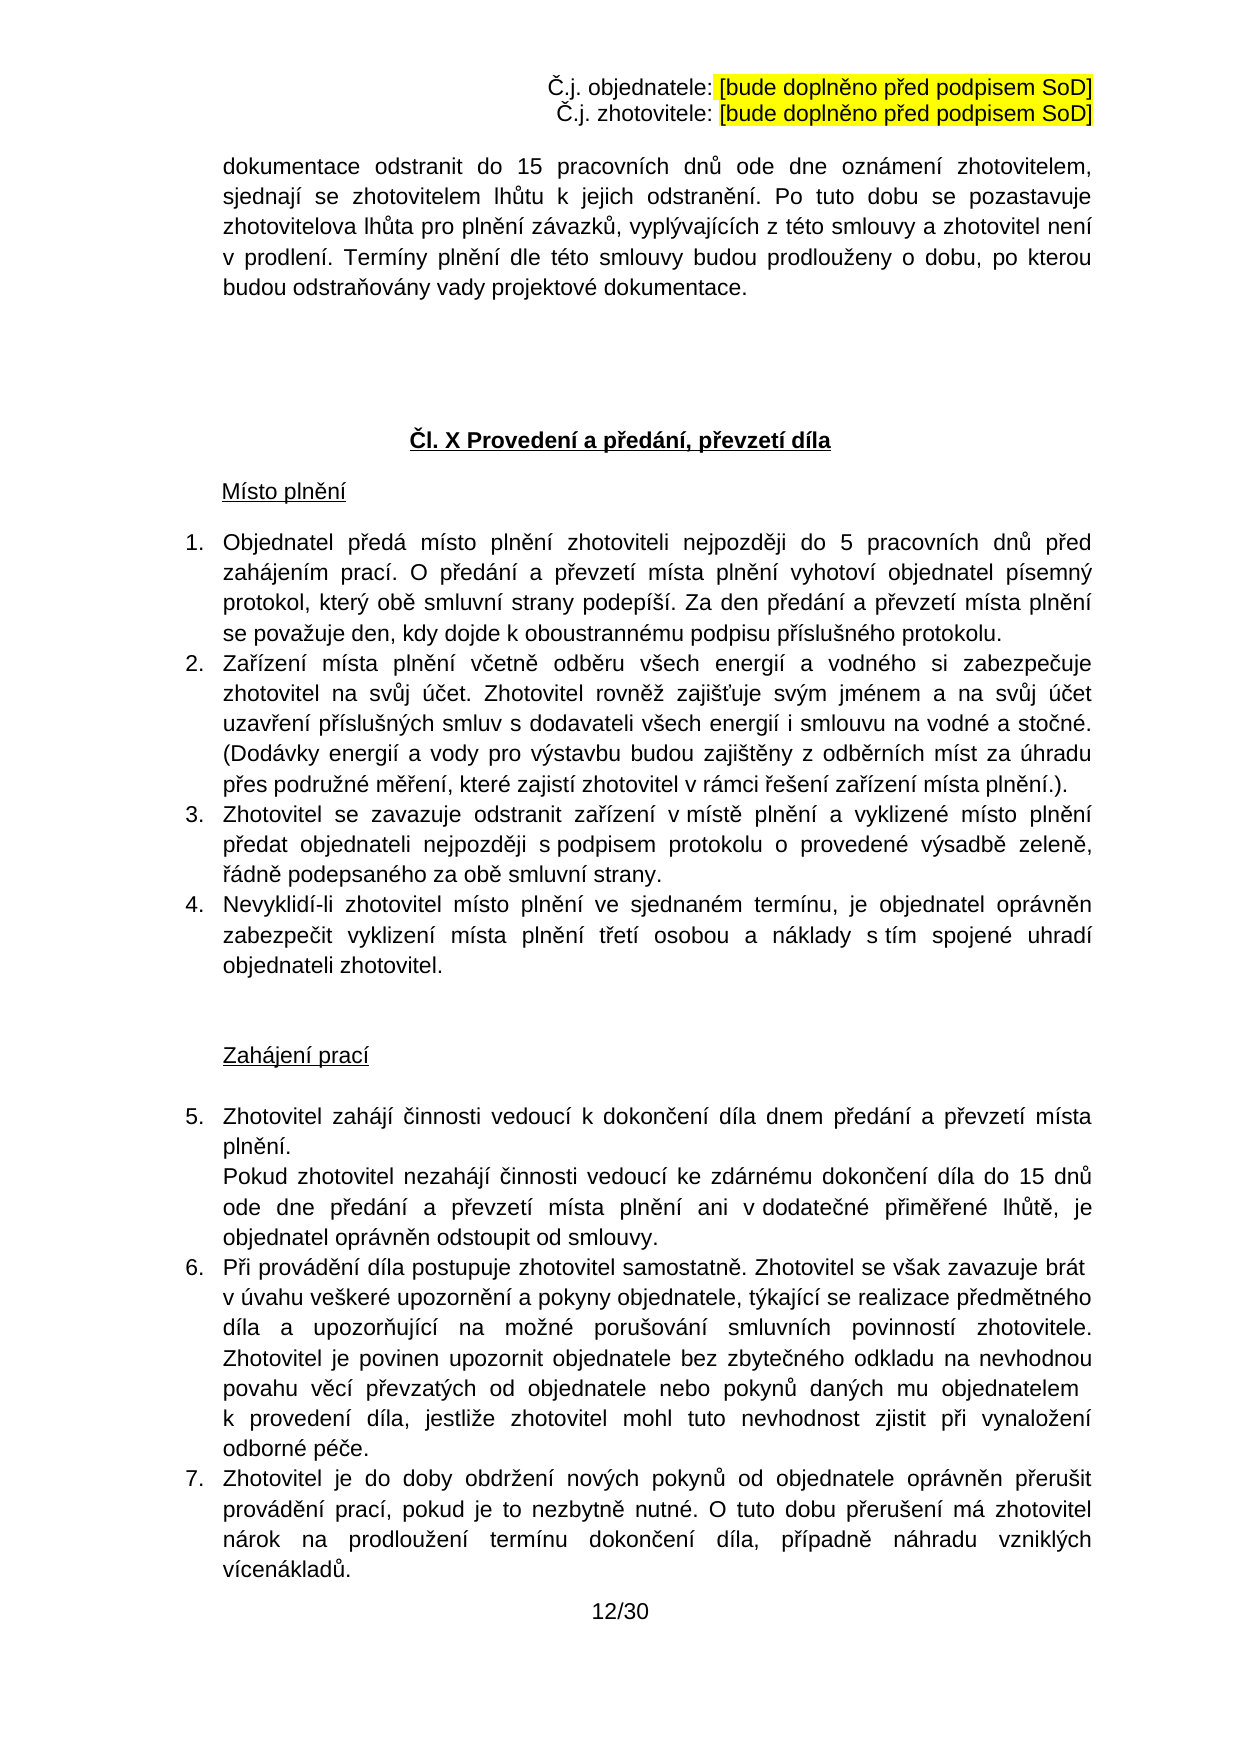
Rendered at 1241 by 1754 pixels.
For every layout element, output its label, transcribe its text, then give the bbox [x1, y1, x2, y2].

list Nevyklidí-li zhotovitel místo plnění ve sjednaném termínu, je objednatel oprávněn zabezpečit vyklizení místa plnění třetí osobou a náklady s tím spojené uhradí objednateli zhotovitel. [185, 891, 1093, 978]
text Čl. X Provedení a předání, převzetí díla [148, 427, 1093, 453]
list Při provádění díla postupuje zhotovitel samostatně. Zhotovitel se však zavazuje brát v úvahu veškeré upozornění a pokyny objednatele, týkající se realizace předmětného díla a upozorňující na možné porušování smluvních povinností zhotovitele. Zhotovitel je povinen upozornit objednatele bez zbytečného odkladu na nevhodnou povahu věcí převzatých od objednatele nebo pokynů daných mu objednatelem k provedení díla, jestliže zhotovitel mohl tuto nevhodnost zjistit při vynaložení odborné péče. [185, 1254, 1093, 1461]
text Místo plnění [148, 478, 1093, 504]
list Zahájení prací [223, 1042, 1093, 1069]
list Objednatel předá místo plnění zhotoviteli nejpozději do 5 pracovních dnů před zahájením prací. O předání a převzetí místa plnění vyhotoví objednatel písemný protokol, který obě smluvní strany podepíší. Za den předání a převzetí místa plnění se považuje den, kdy dojde k oboustrannému podpisu příslušného protokolu. [185, 529, 1093, 646]
list Zařízení místa plnění včetně odběru všech energií a vodného si zabezpečuje zhotovitel na svůj účet. Zhotovitel rovněž zajišťuje svým jménem a na svůj účet uzavření příslušných smluv s dodavateli všech energií i smlouvu na vodné a stočné. (Dodávky energií a vody pro výstavbu budou zajištěny z odběrních míst za úhradu přes podružné měření, které zajistí zhotovitel v rámci řešení zařízení místa plnění.). [185, 650, 1093, 797]
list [185, 1465, 1093, 1582]
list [185, 153, 1093, 300]
list Zhotovitel zahájí činnosti vedoucí k dokončení díla dnem předání a převzetí místa plnění. Pokud zhotovitel nezahájí činnosti vedoucí ke zdárnému dokončení díla do 15 dnů ode dne předání a převzetí místa plnění ani v dodatečné přiměřené lhůtě, je objednatel oprávněn odstoupit od smlouvy. [185, 1103, 1093, 1250]
list Zhotovitel se zavazuje odstranit zařízení v místě plnění a vyklizené místo plnění předat objednateli nejpozději s podpisem protokolu o provedené výsadbě zeleně, řádně podepsaného za obě smluvní strany. [185, 801, 1093, 887]
